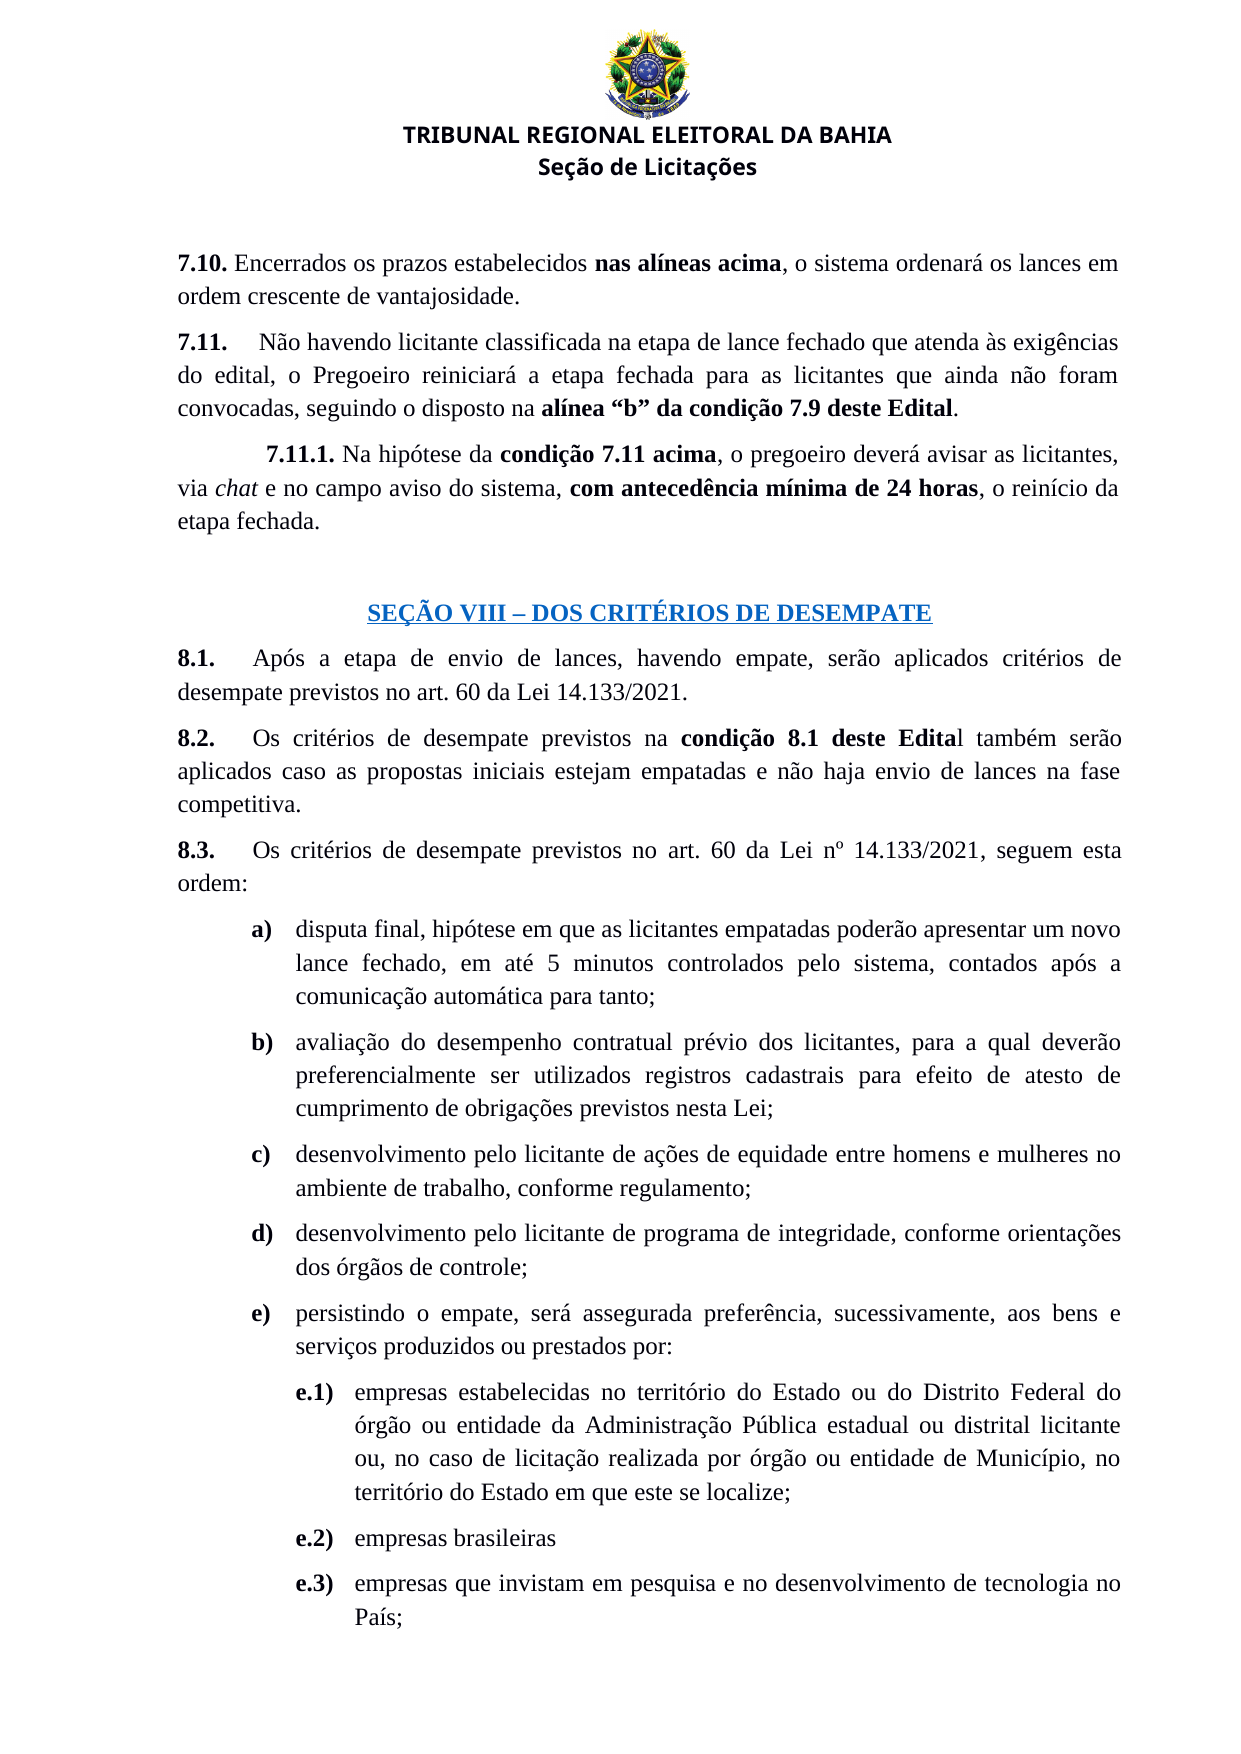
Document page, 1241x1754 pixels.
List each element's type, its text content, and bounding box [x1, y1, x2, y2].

text 8.3. Os critérios de desempate previstos no art. 60 da Lei nº 14.133/2021, seguem esta ordem: [177, 832, 1122, 898]
text e.3) empresas que invistam em pesquisa e no desenvolvimento de tecnologia no País; [295, 1565, 1122, 1632]
text 7.10. Encerrados os prazos estabelecidos nas alíneas acima, o sistema ordenará os lances em ordem crescente de vantajosidade. [177, 244, 1119, 311]
text c) desenvolvimento pelo licitante de ações de equidade entre homens e mulheres no ambiente de trabalho, conforme regulamento; [251, 1136, 1122, 1203]
text 8.2. Os critérios de desempate previstos na condição 8.1 deste Edital também serão aplicados caso as propostas iniciais estejam empatadas e não haja envio de lances na fase competitiva. [177, 719, 1122, 819]
text a) disputa final, hipótese em que as licitantes empatadas poderão apresentar um novo lance fechado, em até 5 minutos controlados pelo sistema, contados após a comunicação automática para tanto; [251, 911, 1122, 1011]
text e) persistindo o empate, será assegurada preferência, sucessivamente, aos bens e serviços produzidos ou prestados por: [251, 1294, 1122, 1361]
text e.2) empresas brasileiras [295, 1519, 1122, 1553]
text b) avaliação do desempenho contratual prévio dos licitantes, para a qual deverão preferencialmente ser utilizados registros cadastrais para efeito de atesto de cumprimento de obrigações previstos nesta Lei; [251, 1023, 1122, 1123]
text e.1) empresas estabelecidas no território do Estado ou do Distrito Federal do órgão ou entidade da Administração Pública estadual ou distrital licitante ou, no caso de licitação realizada por órgão ou entidade de Município, no território do Estado em que este se localize; [295, 1373, 1122, 1507]
text d) desenvolvimento pelo licitante de programa de integridade, conforme orientações dos órgãos de controle; [251, 1215, 1122, 1282]
text 8.1. Após a etapa de envio de lances, havendo empate, serão aplicados critérios de desempate previstos no art. 60 da Lei 14.133/2021. [177, 640, 1122, 707]
text SEÇÃO VIII – DOS CRITÉRIOS DE DESEMPATE [177, 594, 1122, 628]
text 7.11. Não havendo licitante classificada na etapa de lance fechado que atenda às exigências do edital, o Pregoeiro reiniciará a etapa fechada para as licitantes que ainda não foram convocadas, seguindo o disposto na alínea “b” da condição 7.9 deste Edital. [177, 323, 1119, 423]
text 7.11.1. Na hipótese da condição 7.11 acima, o pregoeiro deverá avisar as licitantes, via chat e no campo aviso do sistema, com antecedência mínima de 24 horas, o reinício da etapa fechada. [177, 436, 1119, 536]
